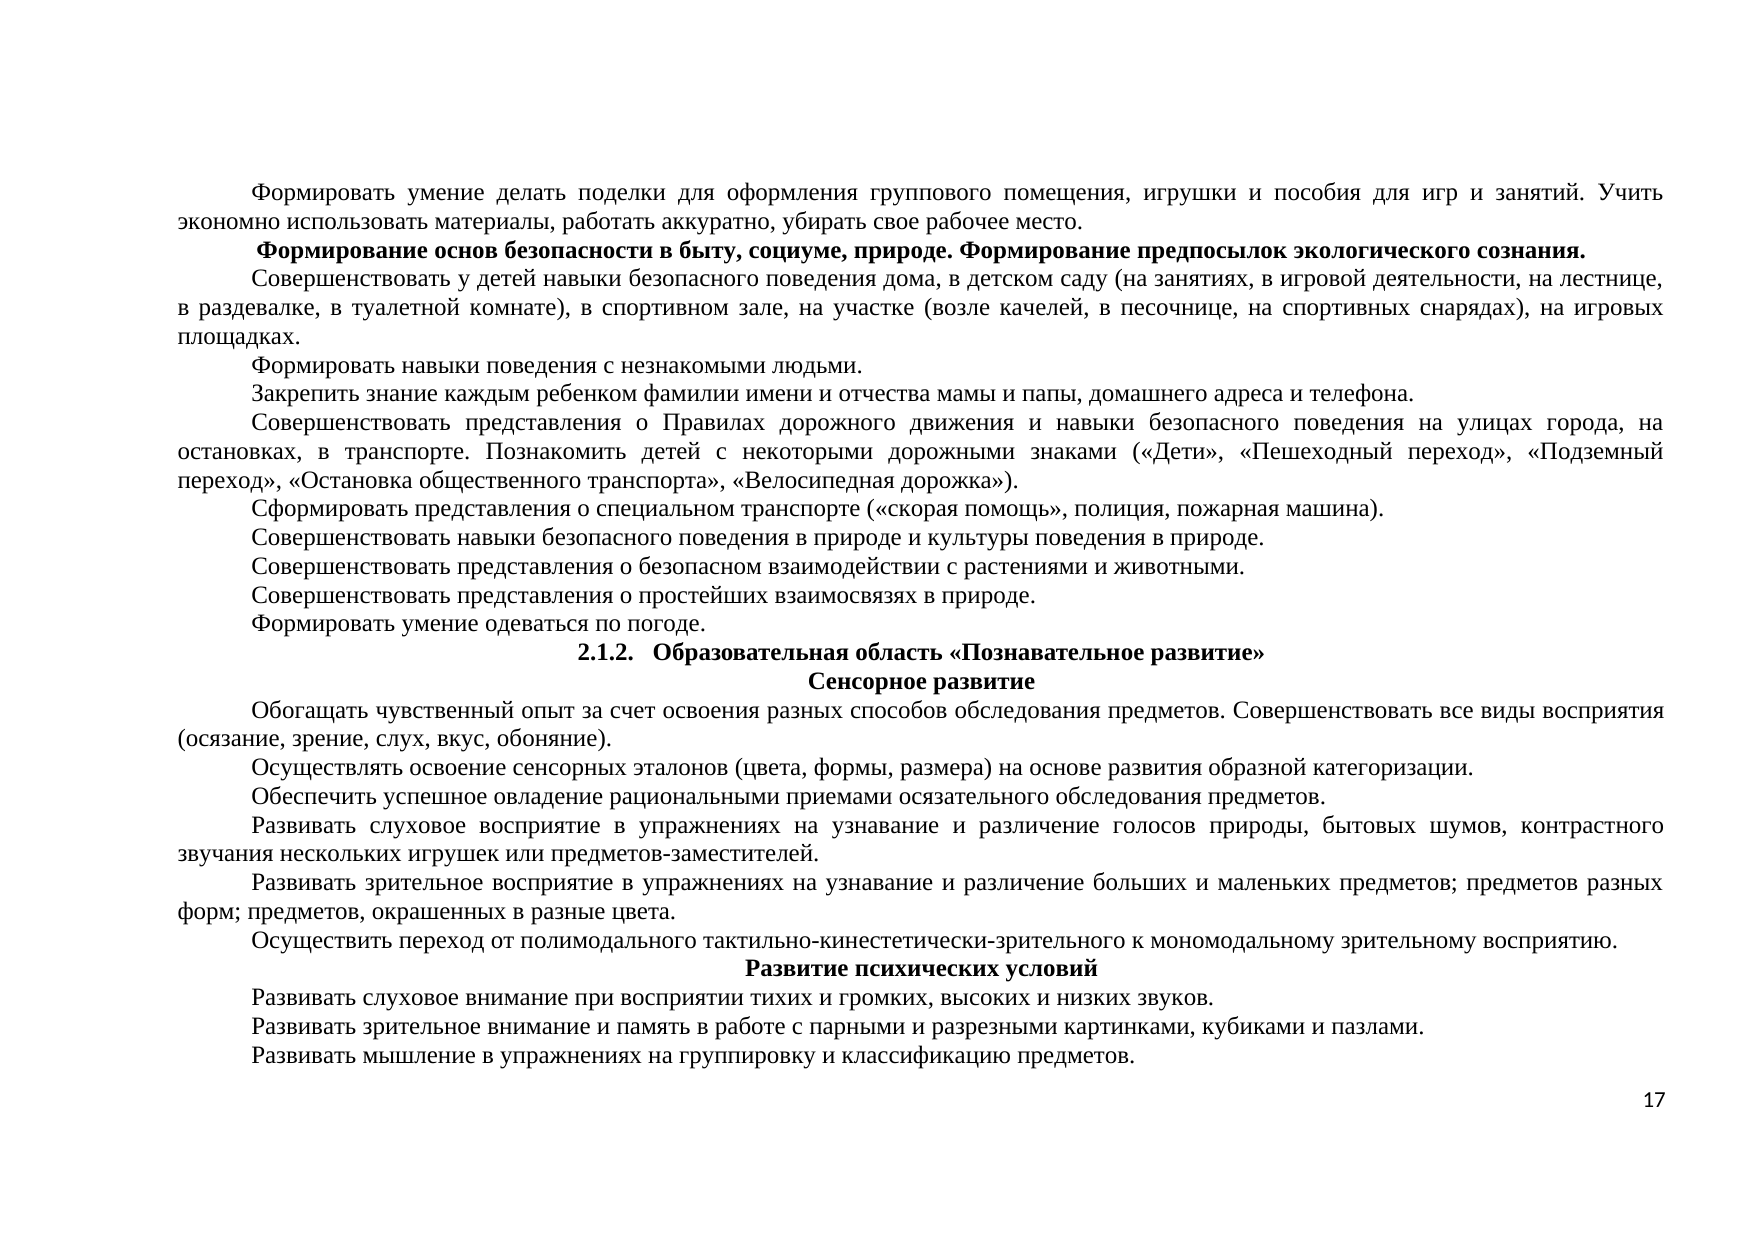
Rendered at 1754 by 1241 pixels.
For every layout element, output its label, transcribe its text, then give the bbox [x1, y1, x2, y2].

text Совершенствовать представления о безопасном взаимодействии с растениями и животными. [177, 551, 1665, 580]
text Формировать умение одеваться по погоде. [177, 608, 1665, 637]
text Совершенствовать навыки безопасного поведения в природе и культуры поведения в природе. [177, 522, 1665, 551]
text Обогащать чувственный опыт за счет освоения разных способов обследования предметов. Совершенствовать все виды восприятия (осязание, зрение, слух, вкус, обоняние). [177, 695, 1665, 752]
text Развивать мышление в упражнениях на группировку и классификацию предметов. [177, 1040, 1665, 1068]
text Обеспечить успешное овладение рациональными приемами осязательного обследования предметов. [177, 781, 1665, 810]
text Осуществить переход от полимодального тактильно-кинестетически-зрительного к мономодальному зрительному восприятию. [177, 925, 1665, 953]
text Закрепить знание каждым ребенком фамилии имени и отчества мамы и папы, домашнего адреса и телефона. [177, 378, 1665, 407]
text Осуществлять освоение сенсорных эталонов (цвета, формы, размера) на основе развития образной категоризации. [177, 752, 1665, 781]
text Развитие психических условий [177, 953, 1665, 982]
text Сенсорное развитие [177, 666, 1665, 695]
text Сформировать представления о специальном транспорте («скорая помощь», полиция, пожарная машина). [177, 493, 1665, 522]
text Развивать слуховое внимание при восприятии тихих и громких, высоких и низких звуков. [177, 982, 1665, 1011]
text Формировать умение делать поделки для оформления группового помещения, игрушки и пособия для игр и занятий. Учить экономно использовать материалы, работать аккуратно, убирать свое рабочее место. [177, 177, 1665, 235]
text Развивать слуховое восприятие в упражнениях на узнавание и различение голосов природы, бытовых шумов, контрастного звучания нескольких игрушек или предметов-заместителей. [177, 810, 1665, 867]
text Совершенствовать представления о Правилах дорожного движения и навыки безопасного поведения на улицах города, на остановках, в транспорте. Познакомить детей с некоторыми дорожными знаками («Дети», «Пешеходный переход», «Подземный переход», «Остановка общественного транспорта», «Велосипедная дорожка»). [177, 407, 1665, 493]
text Формирование основ безопасности в быту, социуме, природе. Формирование предпосылок экологического сознания. [177, 235, 1665, 263]
text Развивать зрительное внимание и память в работе с парными и разрезными картинками, кубиками и пазлами. [177, 1011, 1665, 1040]
text Развивать зрительное восприятие в упражнениях на узнавание и различение больших и маленьких предметов; предметов разных форм; предметов, окрашенных в разные цвета. [177, 867, 1665, 925]
text Формировать навыки поведения с незнакомыми людьми. [177, 350, 1665, 378]
text Совершенствовать у детей навыки безопасного поведения дома, в детском саду (на занятиях, в игровой деятельности, на лестнице, в раздевалке, в туалетной комнате), в спортивном зале, на участке (возле качелей, в песочнице, на спортивных снарядах), на игровых площадках. [177, 263, 1665, 350]
text Совершенствовать представления о простейших взаимосвязях в природе. [177, 580, 1665, 608]
list Образовательная область «Познавательное развитие» [177, 637, 1665, 666]
